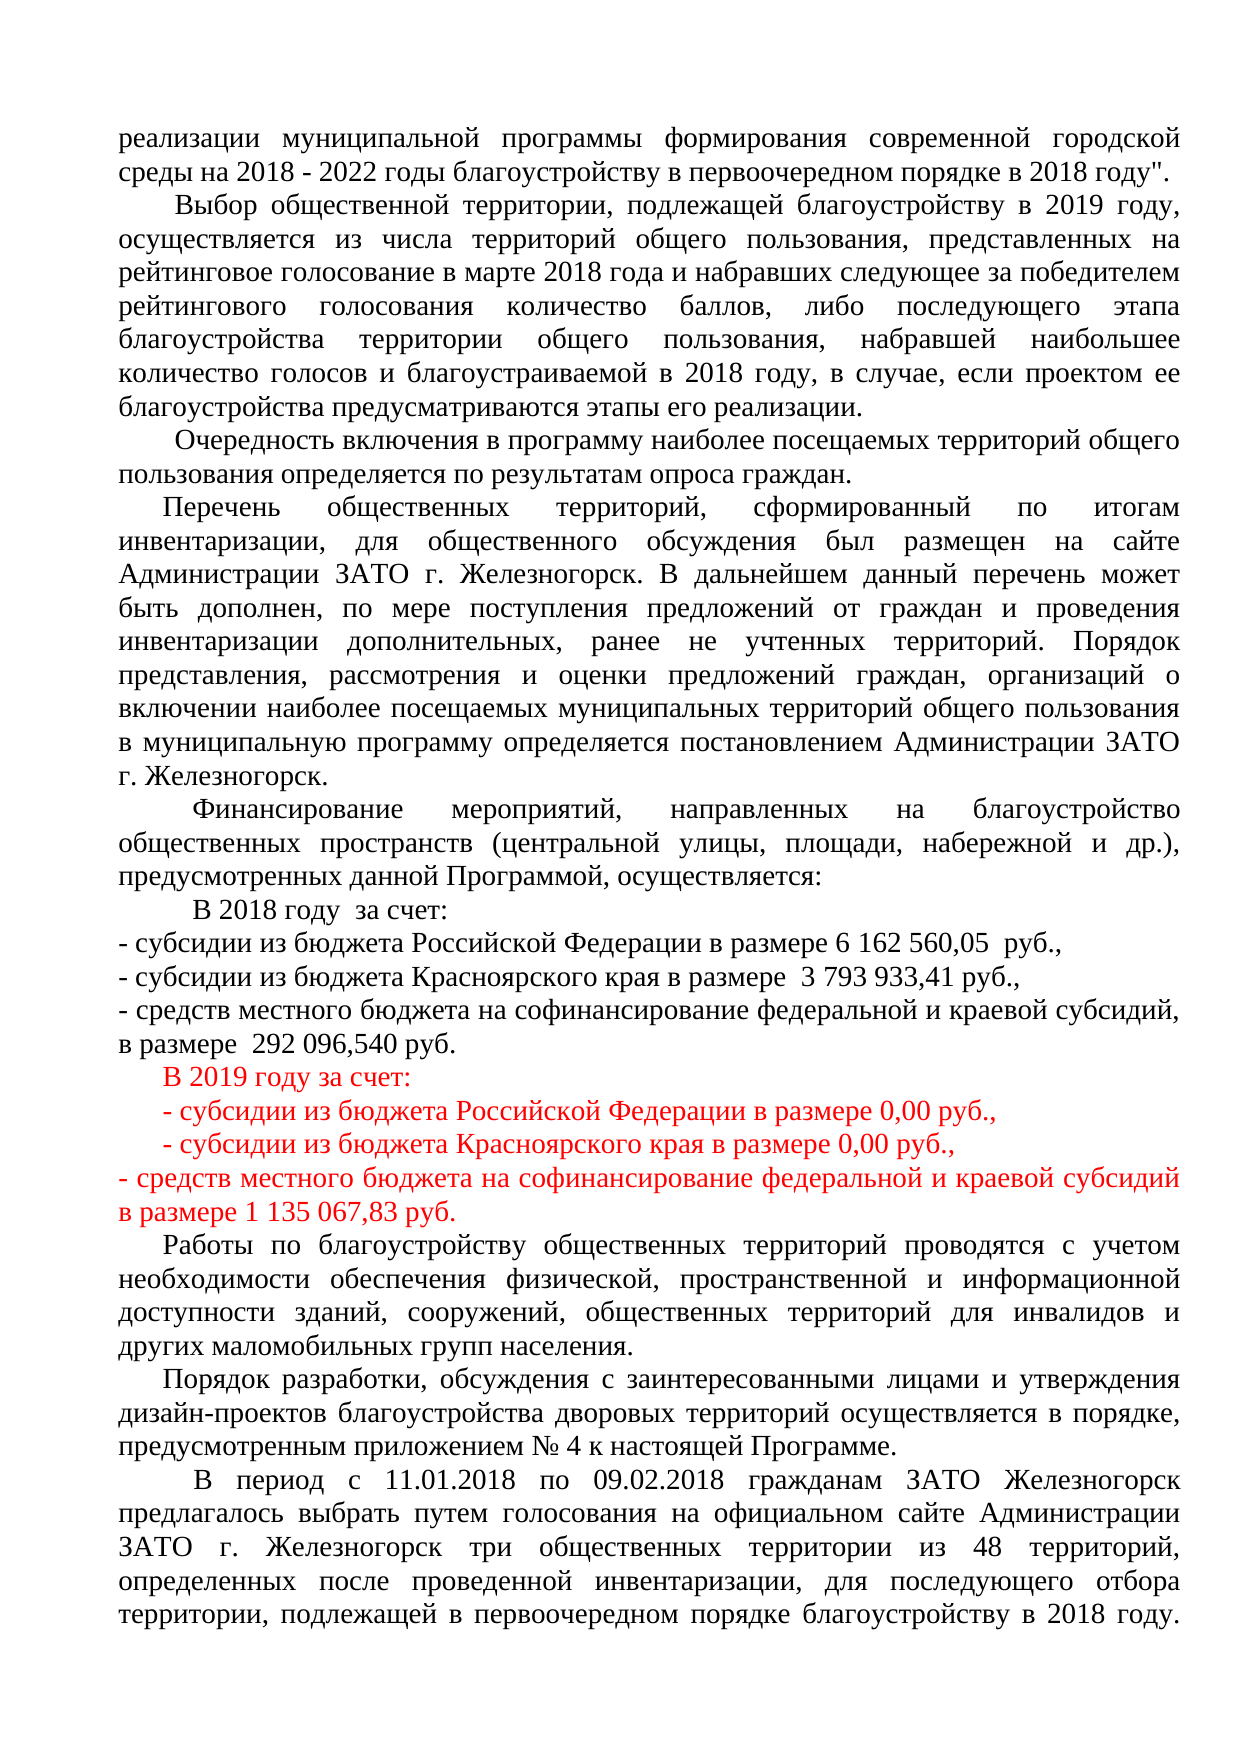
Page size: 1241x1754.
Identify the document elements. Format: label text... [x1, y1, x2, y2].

text Перечень общественных территорий, сформированный по итогам инвентаризации, для общественного обсуждения был размещен на сайте Администрации ЗАТО г. Железногорск. В дальнейшем данный перечень может быть дополнен, по мере поступления предложений от граждан и проведения инвентаризации дополнительных, ранее не учтенных территорий. Порядок представления, рассмотрения и оценки предложений граждан, организаций о включении наиболее посещаемых муниципальных территорий общего пользования в муниципальную программу определяется постановлением Администрации ЗАТО г. Железногорск. [118, 489, 1181, 791]
text В 2019 году за счет: [118, 1059, 1181, 1093]
text Работы по благоустройству общественных территорий проводятся с учетом необходимости обеспечения физической, пространственной и информационной доступности зданий, сооружений, общественных территорий для инвалидов и других маломобильных групп населения. [118, 1227, 1181, 1361]
text - субсидии из бюджета Российской Федерации в размере 0,00 руб., [118, 1093, 1181, 1127]
text - субсидии из бюджета Красноярского края в размере 0,00 руб., [118, 1127, 1181, 1160]
text Финансирование мероприятий, направленных на благоустройство общественных пространств (центральной улицы, площади, набережной и др.), предусмотренных данной Программой, осуществляется: [118, 791, 1181, 892]
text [118, 120, 1181, 187]
text Выбор общественной территории, подлежащей благоустройству в 2019 году, осуществляется из числа территорий общего пользования, представленных на рейтинговое голосование в марте 2018 года и набравших следующее за победителем рейтингового голосования количество баллов, либо последующего этапа благоустройства территории общего пользования, набравшей наибольшее количество голосов и благоустраиваемой в 2018 году, в случае, если проектом ее благоустройства предусматриваются этапы его реализации. [118, 187, 1181, 422]
text - средств местного бюджета на софинансирование федеральной и краевой субсидий, в размере 292 096,540 руб. [118, 992, 1181, 1059]
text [118, 1462, 1181, 1630]
text - средств местного бюджета на софинансирование федеральной и краевой субсидий в размере 1 135 067,83 руб. [118, 1160, 1181, 1227]
text В 2018 году за счет: [118, 892, 1181, 925]
text - субсидии из бюджета Красноярского края в размере 3 793 933,41 руб., [118, 959, 1181, 992]
text Очередность включения в программу наиболее посещаемых территорий общего пользования определяется по результатам опроса граждан. [118, 422, 1181, 489]
text - субсидии из бюджета Российской Федерации в размере 6 162 560,05 руб., [118, 925, 1181, 959]
text Порядок разработки, обсуждения с заинтересованными лицами и утверждения дизайн-проектов благоустройства дворовых территорий осуществляется в порядке, предусмотренным приложением № 4 к настоящей Программе. [118, 1361, 1181, 1462]
